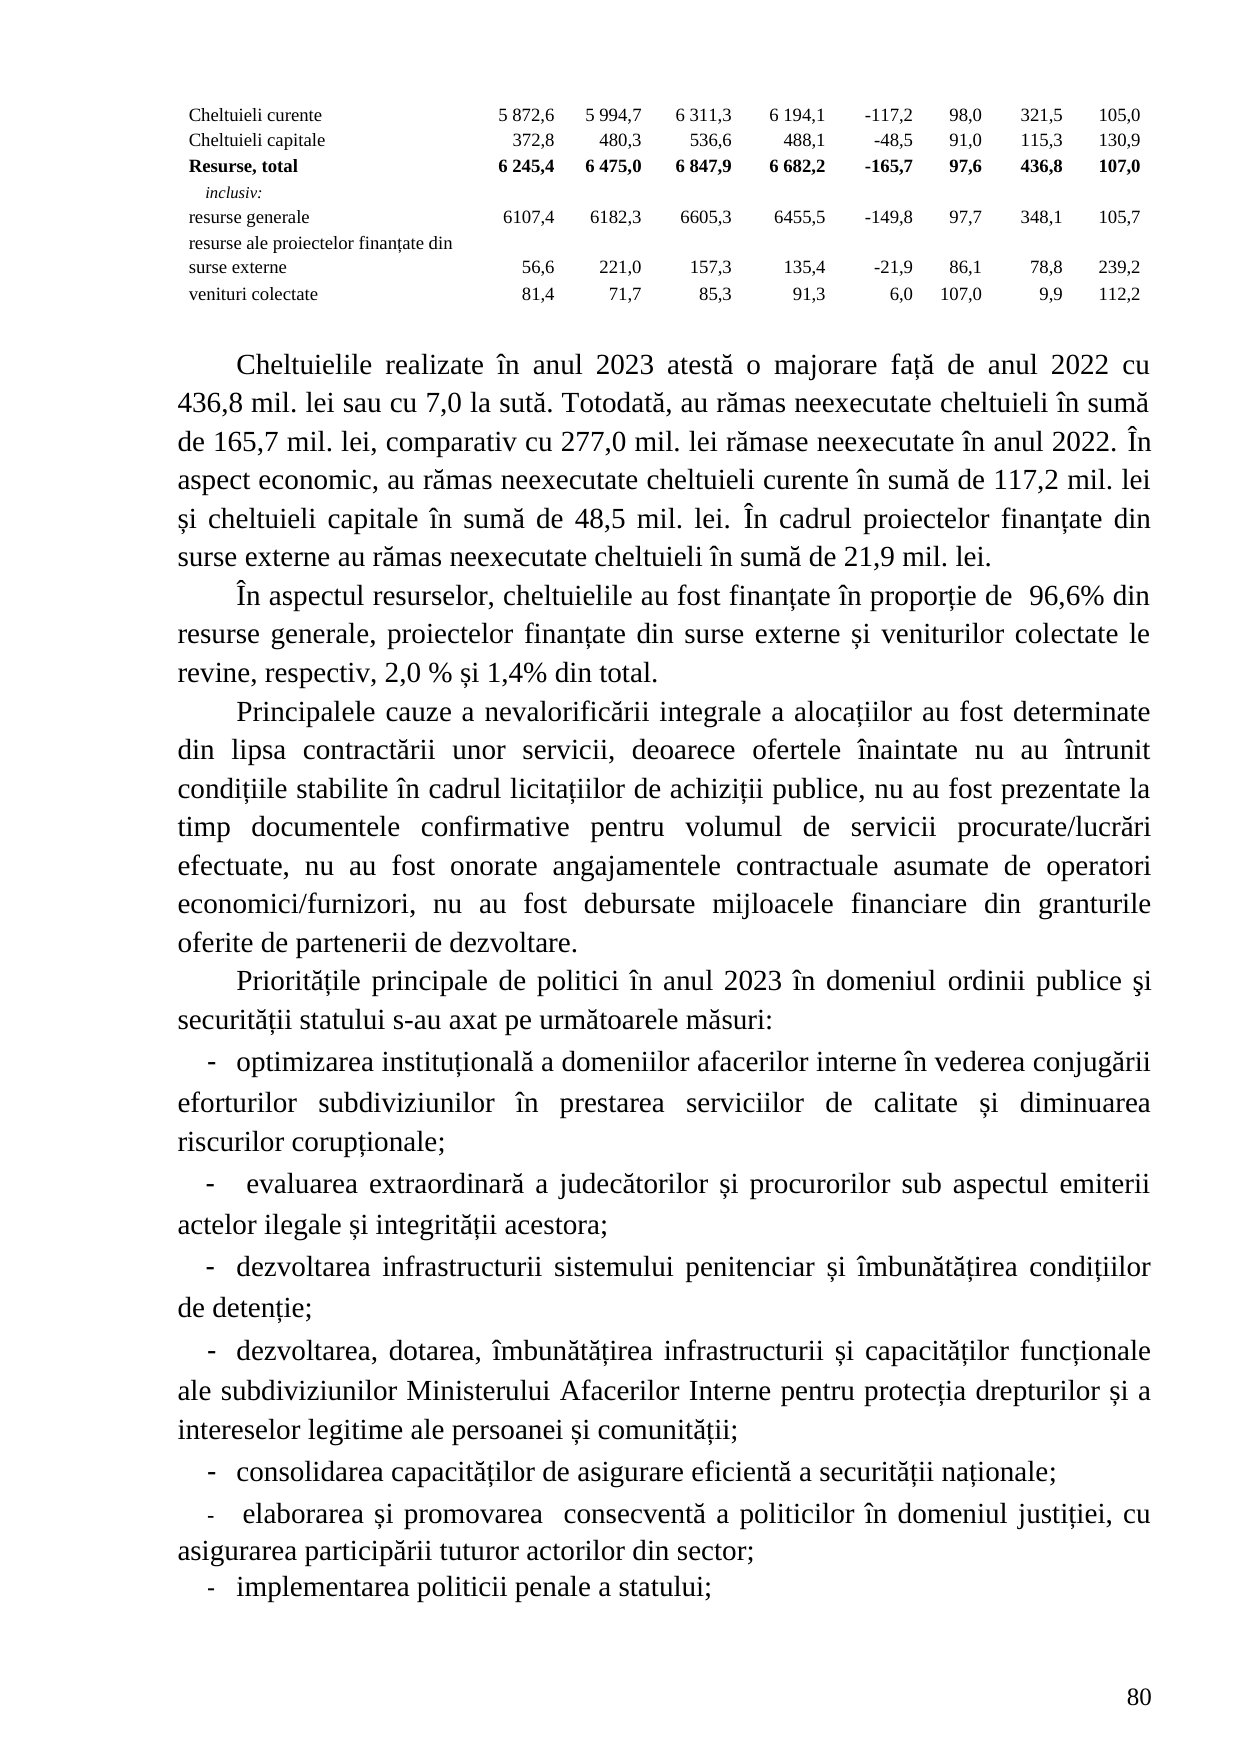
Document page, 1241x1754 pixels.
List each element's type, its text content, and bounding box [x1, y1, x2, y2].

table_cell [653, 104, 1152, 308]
text Principalele cauze a nevalorificării integrale a alocațiilor au fost determinate din lipsa contractării unor servicii, deoarece ofertele înaintate nu au întrunit condițiile stabilite în cadrul licitațiilor de achiziții publice, nu au fost prezentate la timp documentele confirmative pentru volumul de servicii procurate/lucrări efectuate, nu au fost onorate angajamentele contractuale asumate de operatori economici/furnizori, nu au fost debursate mijloacele financiare din granturile oferite de partenerii de dezvoltare. [177, 694, 1152, 958]
text Prioritățile principale de politici în anul 2023 în domeniul ordinii publice şi securității statului s-au axat pe următoarele măsuri: [177, 963, 1152, 1036]
list evaluarea extraordinară a judecătorilor și procurorilor sub aspectul emiterii actelor ilegale și integrității acestora; [177, 1162, 1152, 1241]
list consolidarea capacităților de asigurare eficientă a securității naționale; [177, 1451, 1152, 1490]
list dezvoltarea, dotarea, îmbunătățirea infrastructurii și capacităților funcționale ale subdiviziunilor Ministerului Afacerilor Interne pentru protecția drepturilor și a intereselor legitime ale persoanei și comunității; [177, 1329, 1152, 1446]
list implementarea politicii penale a statului; [177, 1569, 1152, 1603]
text În aspectul resurselor, cheltuielile au fost finanțate în proporție de 96,6% din resurse generale, proiectelor finanțate din surse externe și veniturilor colectate le revine, respectiv, 2,0 % și 1,4% din total. [177, 578, 1152, 689]
list optimizarea instituțională a domeniilor afacerilor interne în vederea conjugării eforturilor subdiviziunilor în prestarea serviciilor de calitate și diminuarea riscurilor corupționale; [177, 1041, 1152, 1157]
list elaborarea și promovarea consecventă a politicilor în domeniul justiției, cu asigurarea participării tuturor actorilor din sector; [177, 1496, 1152, 1566]
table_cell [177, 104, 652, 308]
text Cheltuielile realizate în anul 2023 atestă o majorare față de anul 2022 cu 436,8 mil. lei sau cu 7,0 la sută. Totodată, au rămas neexecutate cheltuieli în sumă de 165,7 mil. lei, comparativ cu 277,0 mil. lei rămase neexecutate în anul 2022. În aspect economic, au rămas neexecutate cheltuieli curente în sumă de 117,2 mil. lei și cheltuieli capitale în sumă de 48,5 mil. lei. În cadrul proiectelor finanțate din surse externe au rămas neexecutate cheltuieli în sumă de 21,9 mil. lei. [177, 347, 1152, 573]
list dezvoltarea infrastructurii sistemului penitenciar și îmbunătățirea condițiilor de detenție; [177, 1246, 1152, 1324]
